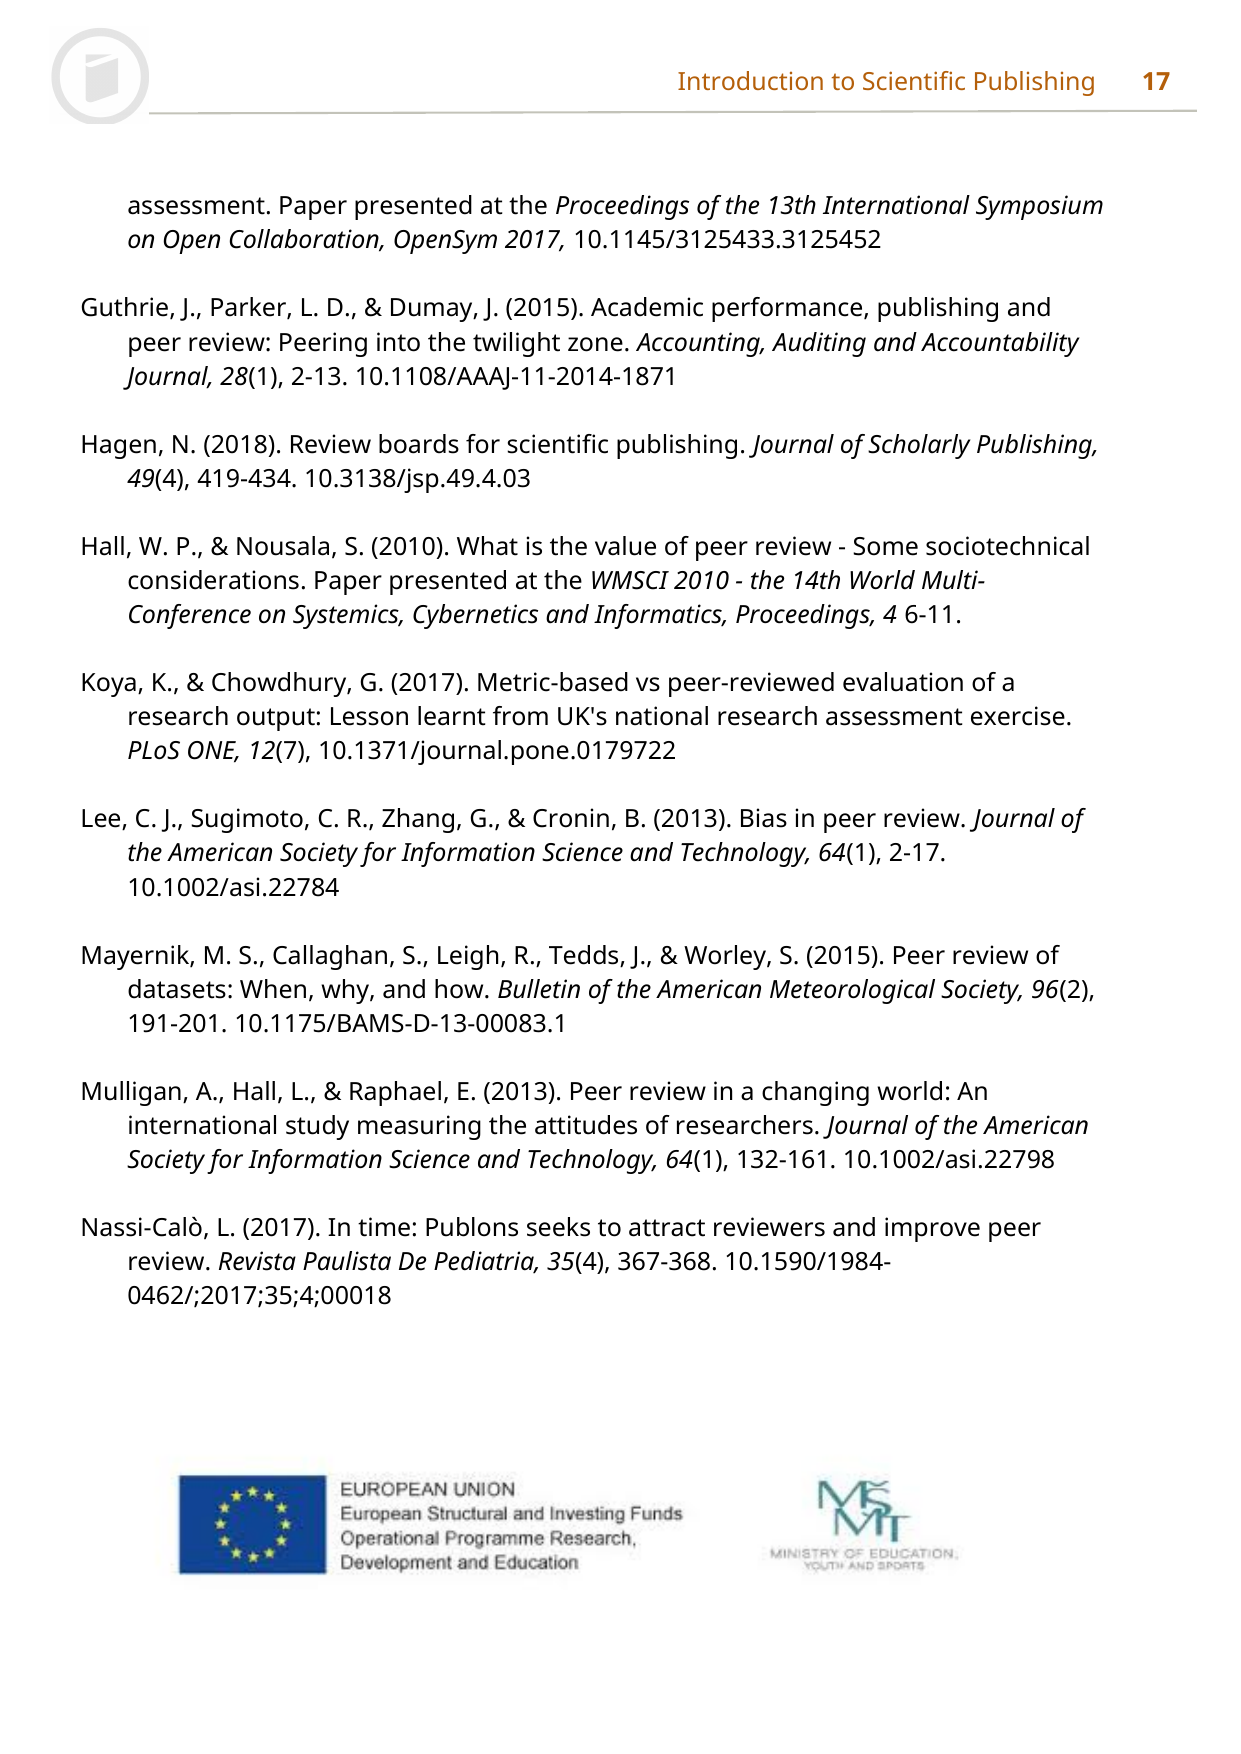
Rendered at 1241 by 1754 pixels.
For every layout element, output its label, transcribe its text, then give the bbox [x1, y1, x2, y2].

text Lee, C. J., Sugimoto, C. R., Zhang, G., & Cronin, B. (2013). Bias in peer review. Journal of the American Society for Information Science and Technology, 64(1), 2-17. 10.1002/asi.22784 [80, 801, 1111, 903]
picture [127, 1428, 1001, 1623]
text Guthrie, J., Parker, L. D., & Dumay, J. (2015). Academic performance, publishing and peer review: Peering into the twilight zone. Accounting, Auditing and Accountability Journal, 28(1), 2-13. 10.1108/AAAJ-11-2014-1871 [80, 290, 1111, 392]
text Mayernik, M. S., Callaghan, S., Leigh, R., Tedds, J., & Worley, S. (2015). Peer review of datasets: When, why, and how. Bulletin of the American Meteorological Society, 96(2), 191-201. 10.1175/BAMS-D-13-00083.1 [80, 937, 1111, 1039]
text Koya, K., & Chowdhury, G. (2017). Metric-based vs peer-reviewed evaluation of a research output: Lesson learnt from UK's national research assessment exercise. PLoS ONE, 12(7), 10.1371/journal.pone.0179722 [80, 665, 1111, 767]
text Mulligan, A., Hall, L., & Raphael, E. (2013). Peer review in a changing world: An international study measuring the attitudes of researchers. Journal of the American Society for Information Science and Technology, 64(1), 132-161. 10.1002/asi.22798 [80, 1073, 1111, 1176]
text Nassi-Calò, L. (2017). In time: Publons seeks to attract reviewers and improve peer review. Revista Paulista De Pediatria, 35(4), 367-368. 10.1590/1984-0462/;2017;35;4;00018 [80, 1210, 1111, 1312]
text Hagen, N. (2018). Review boards for scientific publishing. Journal of Scholarly Publishing, 49(4), 419-434. 10.3138/jsp.49.4.03 [80, 426, 1111, 494]
text Hall, W. P., & Nousala, S. (2010). What is the value of peer review - Some sociotechnical considerations. Paper presented at the WMSCI 2010 - the 14th World Multi-Conference on Systemics, Cybernetics and Informatics, Proceedings, 4 6-11. [80, 528, 1111, 631]
